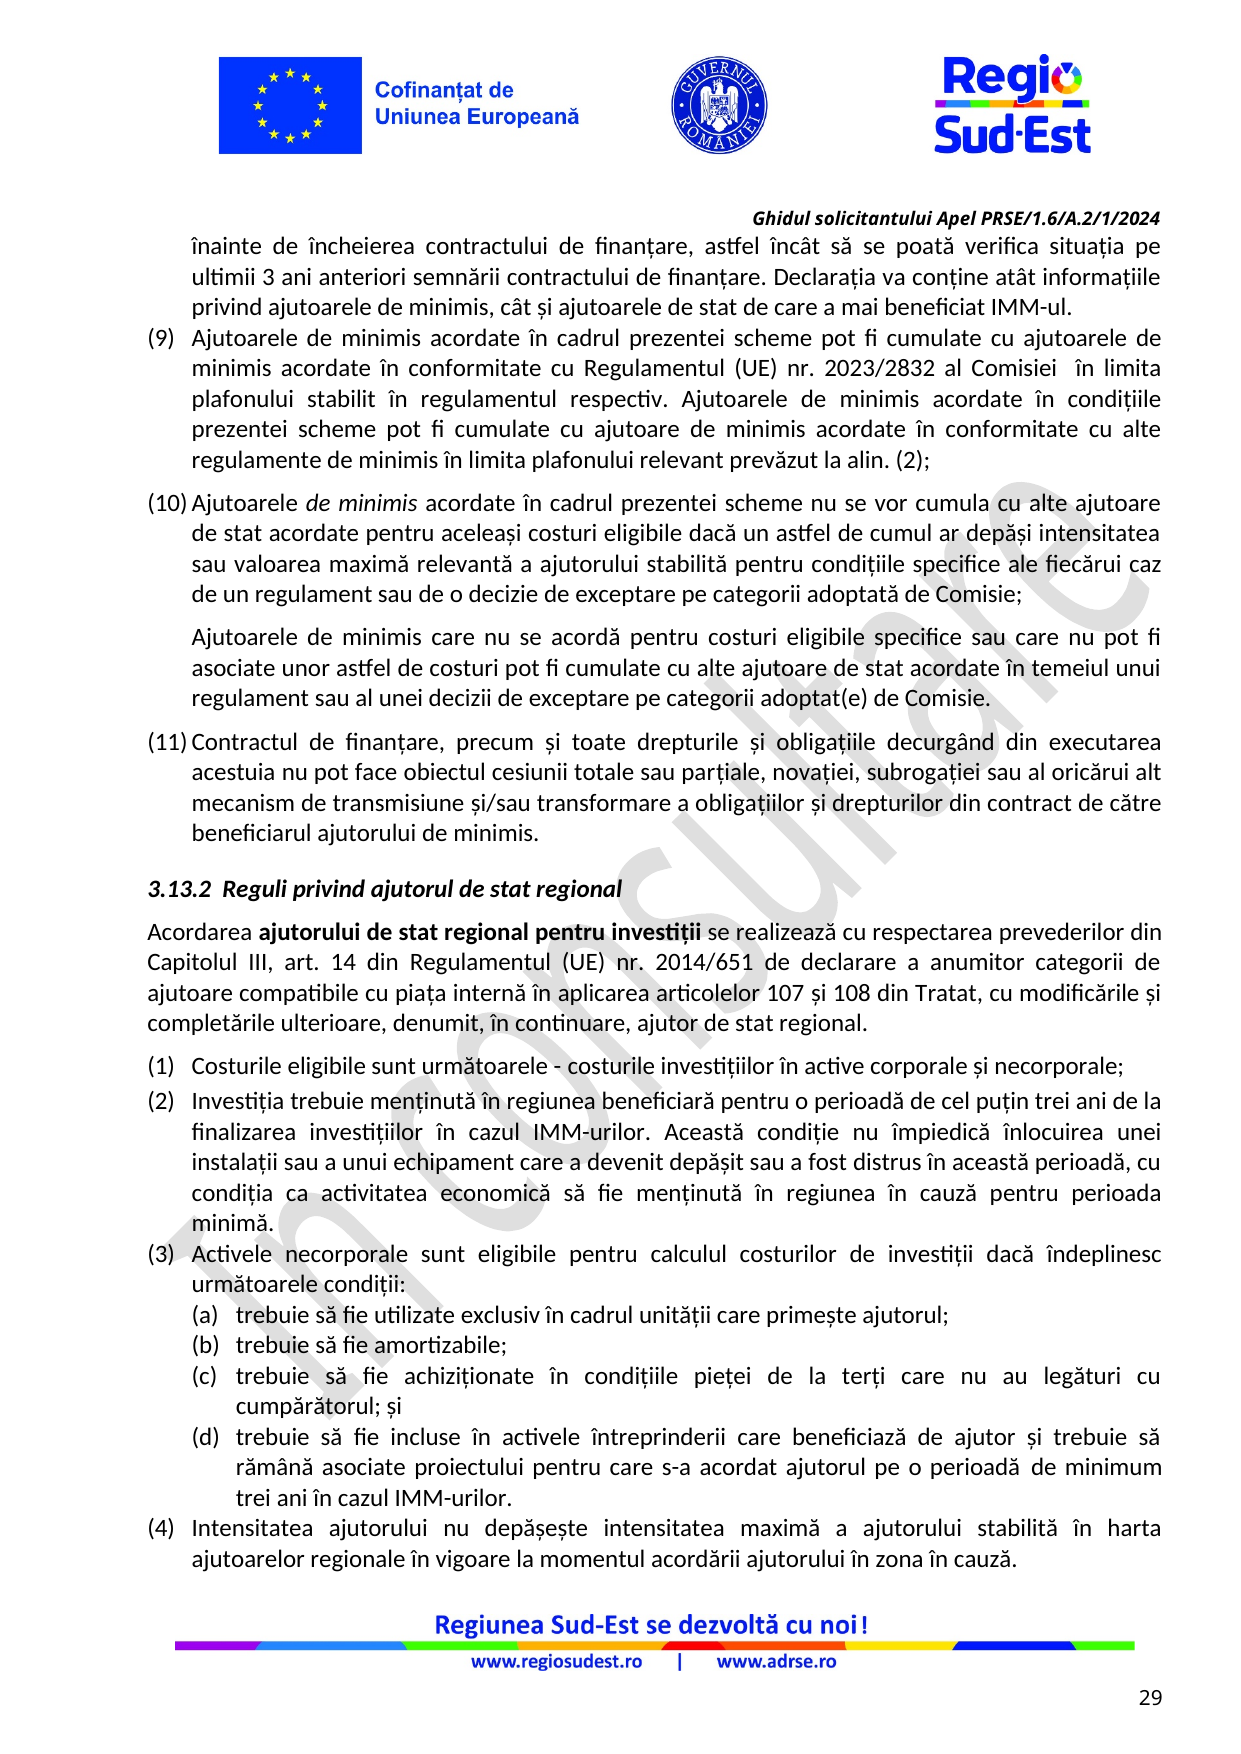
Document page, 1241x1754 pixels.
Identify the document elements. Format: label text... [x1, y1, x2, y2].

list Costurile eligibile sunt următoarele - costurile investițiilor în active corporale și necorporale; [147, 1050, 1162, 1081]
subtitle Reguli privind ajutorul de stat regional [147, 873, 1162, 903]
list trebuie să fie amortizabile; [191, 1329, 1162, 1360]
list Ajutoarele de minimis acordate în cadrul prezentei scheme pot fi cumulate cu ajutoarele de minimis acordate în conformitate cu Regulamentul (UE) nr. 2023/2832 al Comisiei în limita plafonului stabilit în regulamentul respectiv. Ajutoarele de minimis acordate în condițiile prezentei scheme pot fi cumulate cu ajutoare de minimis acordate în conformitate cu alte regulamente de minimis în limita plafonului relevant prevăzut la alin. (2); [147, 322, 1162, 474]
list Ajutoarele de minimis acordate în cadrul prezentei scheme nu se vor cumula cu alte ajutoare de stat acordate pentru aceleași costuri eligibile dacă un astfel de cumul ar depăși intensitatea sau valoarea maximă relevantă a ajutorului stabilită pentru condițiile specifice ale fiecărui caz de un regulament sau de o decizie de exceptare pe categorii adoptată de Comisie; [147, 487, 1162, 609]
picture [175, 1614, 1135, 1671]
list trebuie să fie achiziționate în condițiile pieței de la terți care nu au legături cu cumpărătorul; și [191, 1360, 1162, 1421]
text Acordarea ajutorului de stat regional pentru investiţii se realizează cu respectarea prevederilor din Capitolul III, art. 14 din Regulamentul (UE) nr. 2014/651 de declarare a anumitor categorii de ajutoare compatibile cu piaţa internă în aplicarea articolelor 107 şi 108 din Tratat, cu modificările și completările ulterioare, denumit, în continuare, ajutor de stat regional. [147, 916, 1162, 1038]
list Investiția trebuie menținută în regiunea beneficiară pentru o perioadă de cel puțin trei ani de la finalizarea investițiilor în cazul IMM-urilor. Această condiție nu împiedică înlocuirea unei instalații sau a unui echipament care a devenit depășit sau a fost distrus în această perioadă, cu condiția ca activitatea economică să fie menținută în regiunea în cauză pentru perioada minimă. [147, 1085, 1162, 1238]
list Activele necorporale sunt eligibile pentru calculul costurilor de investiții dacă îndeplinesc următoarele condiții: [147, 1238, 1162, 1299]
list Contractul de finanţare, precum şi toate drepturile şi obligaţiile decurgând din executarea acestuia nu pot face obiectul cesiunii totale sau parţiale, novaţiei, subrogaţiei sau al oricărui alt mecanism de transmisiune şi/sau transformare a obligaţiilor şi drepturilor din contract de către beneficiarul ajutorului de minimis. [147, 726, 1162, 848]
list trebuie să fie utilizate exclusiv în cadrul unității care primește ajutorul; [191, 1299, 1162, 1329]
text Ajutoarele de minimis care nu se acordă pentru costuri eligibile specifice sau care nu pot fi asociate unor astfel de costuri pot fi cumulate cu alte ajutoare de stat acordate în temeiul unui regulament sau al unei decizii de exceptare pe categorii adoptat(e) de Comisie. [191, 622, 1162, 713]
list Intensitatea ajutorului nu depășește intensitatea maximă a ajutorului stabilită în harta ajutoarelor regionale în vigoare la momentul acordării ajutorului în zona în cauză. [147, 1513, 1162, 1574]
list trebuie să fie incluse în activele întreprinderii care beneficiază de ajutor și trebuie să rămână asociate proiectului pentru care s-a acordat ajutorul pe o perioadă de minimum trei ani în cazul IMM-urilor. [191, 1421, 1162, 1513]
picture [218, 54, 1091, 155]
